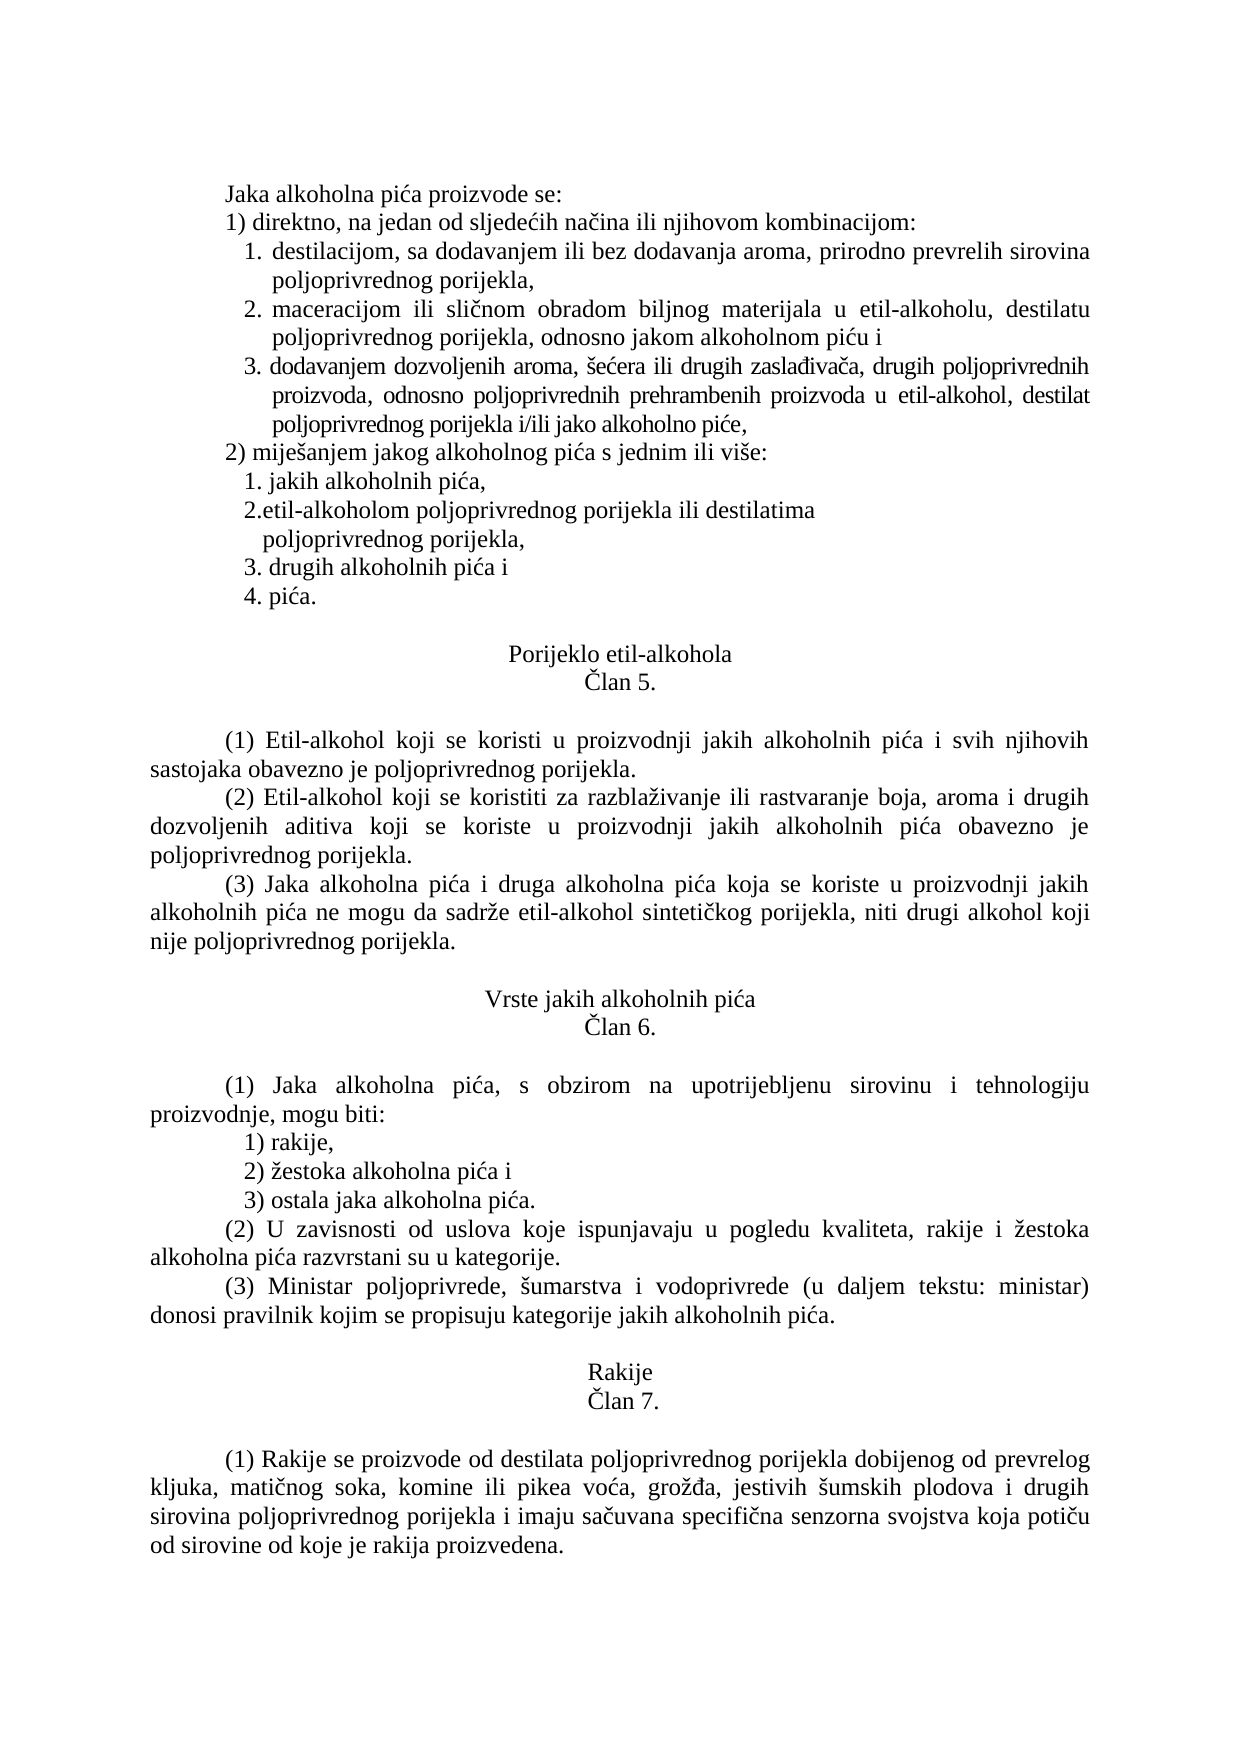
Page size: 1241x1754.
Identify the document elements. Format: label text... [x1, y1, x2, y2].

text Član 6. [150, 1012, 1090, 1041]
text 4. pića. [244, 581, 1090, 610]
text 2) miješanjem jakog alkoholnog pića s jednim ili više: [150, 437, 1090, 466]
text 1) rakije, [150, 1127, 1090, 1156]
text (1) Rakije se proizvode od destilata poljoprivrednog porijekla dobijenog od prevrelog kljuka, matičnog soka, komine ili pikea voća, grožđa, jestivih šumskih plodova i drugih sirovina poljoprivrednog porijekla i imaju sačuvana specifična senzorna svojstva koja potiču od sirovine od koje je rakija proizvedena. [150, 1444, 1090, 1559]
text 3. drugih alkoholnih pića i [244, 552, 1090, 581]
text Jaka alkoholna pića proizvode se: [150, 179, 1090, 207]
text 1) direktno, na jedan od sljedećih načina ili njihovom kombinacijom: [150, 207, 1090, 236]
text Član 5. [150, 667, 1090, 696]
text (1) Etil-alkohol koji se koristi u proizvodnji jakih alkoholnih pića i svih njihovih sastojaka obavezno je poljoprivrednog porijekla. [150, 725, 1090, 782]
text 2. maceracijom ili sličnom obradom biljnog materijala u etil-alkoholu, destilatu poljoprivrednog porijekla, odnosno jakom alkoholnom piću i [244, 294, 1090, 351]
text 3. dodavanjem dozvoljenih aroma, šećera ili drugih zaslađivača, drugih poljoprivrednih proizvoda, odnosno poljoprivrednih prehrambenih proizvoda u etil-alkohol, destilat poljoprivrednog porijekla i/ili jako alkoholno piće, [244, 351, 1090, 437]
text (2) Etil-alkohol koji se koristiti za razblaživanje ili rastvaranje boja, aroma i drugih dozvoljenih aditiva koji se koriste u proizvodnji jakih alkoholnih pića obavezno je poljoprivrednog porijekla. [150, 782, 1090, 869]
text Rakije [150, 1357, 1090, 1386]
text 1. jakih alkoholnih pića, [244, 466, 1090, 495]
text (1) Jaka alkoholna pića, s obzirom na upotrijebljenu sirovinu i tehnologiju proizvodnje, mogu biti: [150, 1070, 1090, 1127]
text Vrste jakih alkoholnih pića [150, 984, 1090, 1012]
text Član 7. [150, 1386, 1090, 1415]
text Porijeklo etil-alkohola [150, 639, 1090, 667]
text 2) žestoka alkoholna pića i [150, 1156, 1090, 1185]
text (3) Ministar poljoprivrede, šumarstva i vodoprivrede (u daljem tekstu: ministar) donosi pravilnik kojim se propisuju kategorije jakih alkoholnih pića. [150, 1271, 1090, 1329]
text 2.etil-alkoholom poljoprivrednog porijekla ili destilatima [244, 495, 1090, 524]
text 3) ostala jaka alkoholna pića. [150, 1185, 1090, 1214]
text poljoprivrednog porijekla, [244, 524, 1090, 552]
text (2) U zavisnosti od uslova koje ispunjavaju u pogledu kvaliteta, rakije i žestoka alkoholna pića razvrstani su u kategorije. [150, 1214, 1090, 1271]
text 1. destilacijom, sa dodavanjem ili bez dodavanja aroma, prirodno prevrelih sirovina poljoprivrednog porijekla, [244, 236, 1090, 294]
text (3) Jaka alkoholna pića i druga alkoholna pića koja se koriste u proizvodnji jakih alkoholnih pića ne mogu da sadrže etil-alkohol sintetičkog porijekla, niti drugi alkohol koji nije poljoprivrednog porijekla. [150, 869, 1090, 955]
